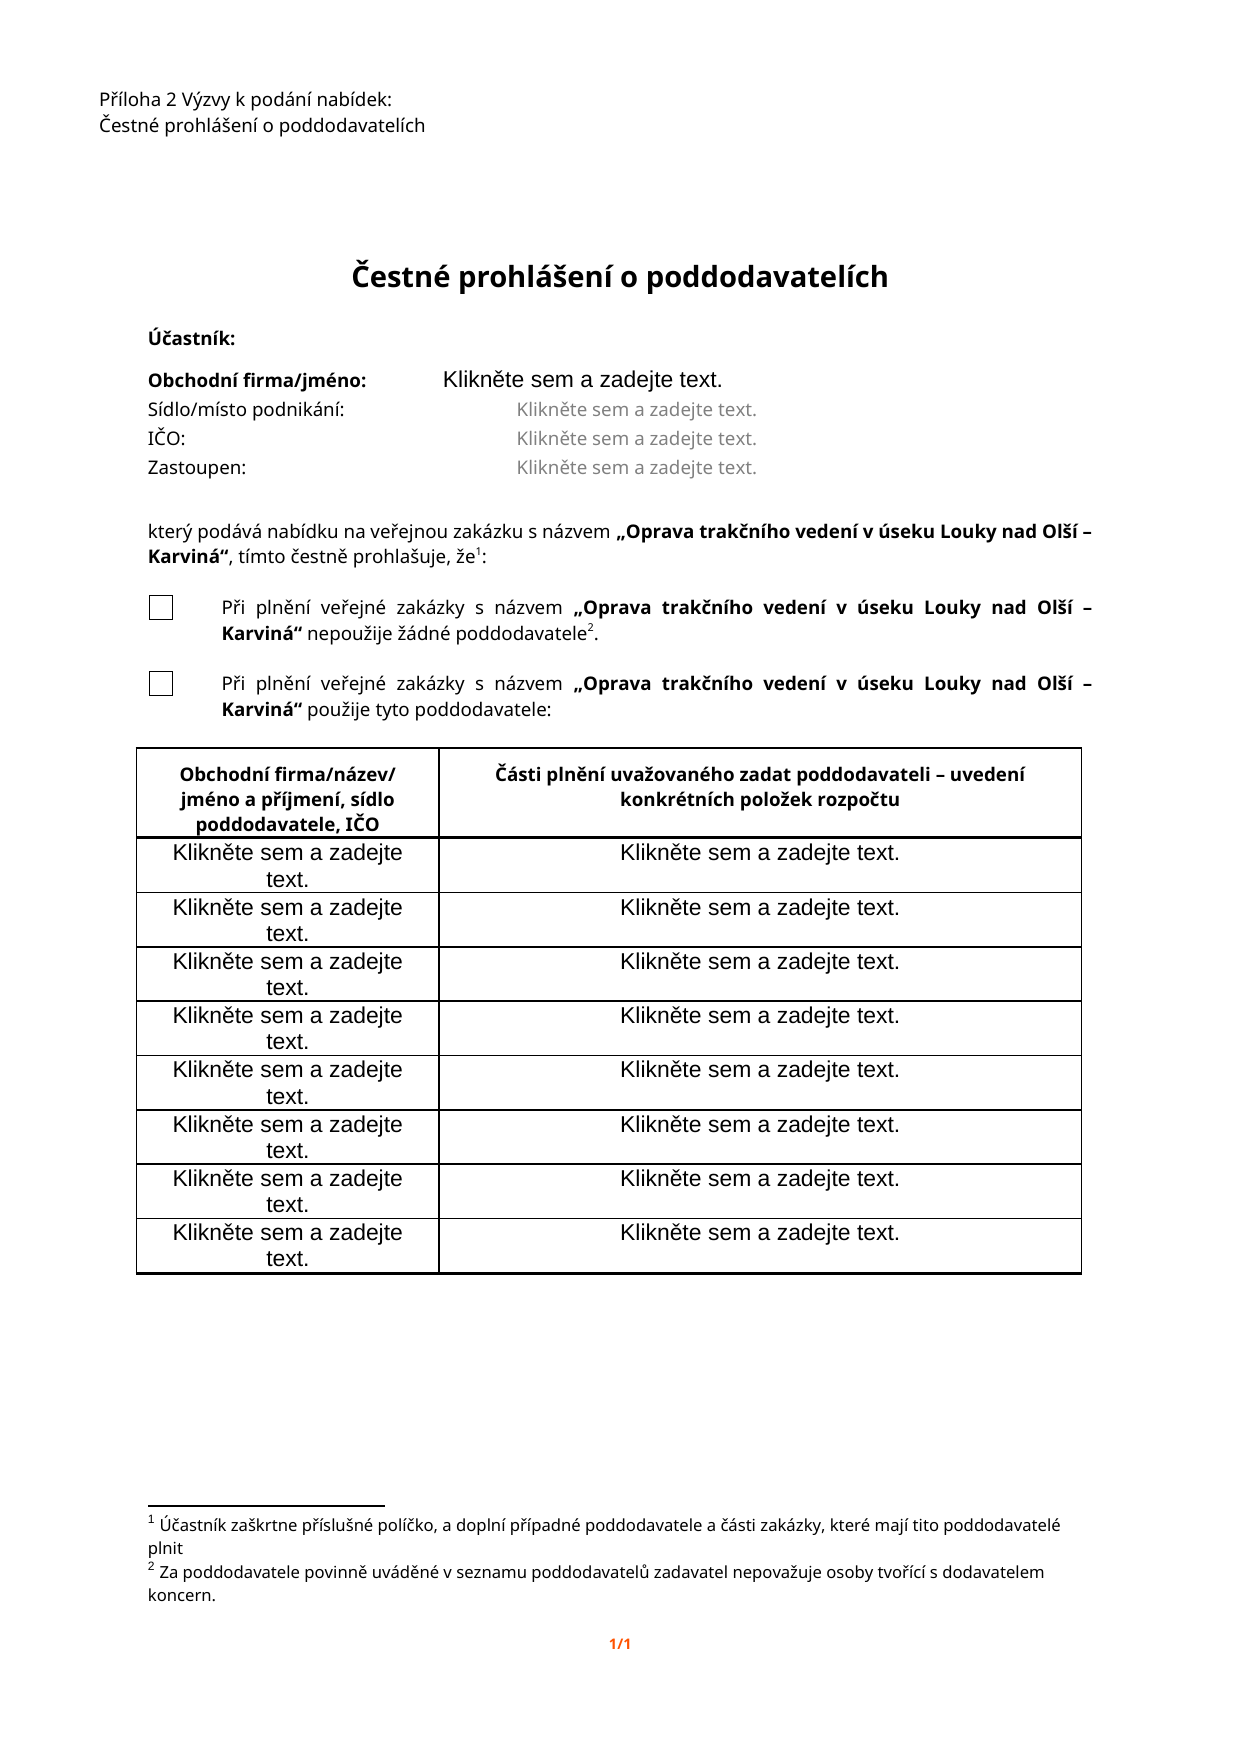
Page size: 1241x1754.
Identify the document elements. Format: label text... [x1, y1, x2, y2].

table_header Obchodní firma/název/ jméno a příjmení, sídlo poddodavatele, IČO [137, 749, 438, 836]
table_header Části plnění uvažovaného zadat poddodavateli – uvedení konkrétních položek rozpočtu [440, 749, 1081, 836]
text Zastoupen: [148, 451, 1093, 480]
text IČO: [148, 422, 1093, 451]
text Při plnění veřejné zakázky s názvem „Oprava trakčního vedení v úseku Louky nad Olší – Karviná“ nepoužije žádné poddodavatele. [148, 594, 1093, 645]
text Sídlo/místo podnikání: [148, 393, 1093, 422]
text Účastník: [148, 321, 1093, 352]
title Čestné prohlášení o poddodavatelích [148, 256, 1093, 296]
text Obchodní firma/jméno: [148, 364, 1093, 393]
text který podává nabídku na veřejnou zakázku s názvem „Oprava trakčního vedení v úseku Louky nad Olší – Karviná“, tímto čestně prohlašuje, že: [148, 518, 1093, 569]
text Při plnění veřejné zakázky s názvem „Oprava trakčního vedení v úseku Louky nad Olší – Karviná“ použije tyto poddodavatele: [148, 670, 1093, 721]
